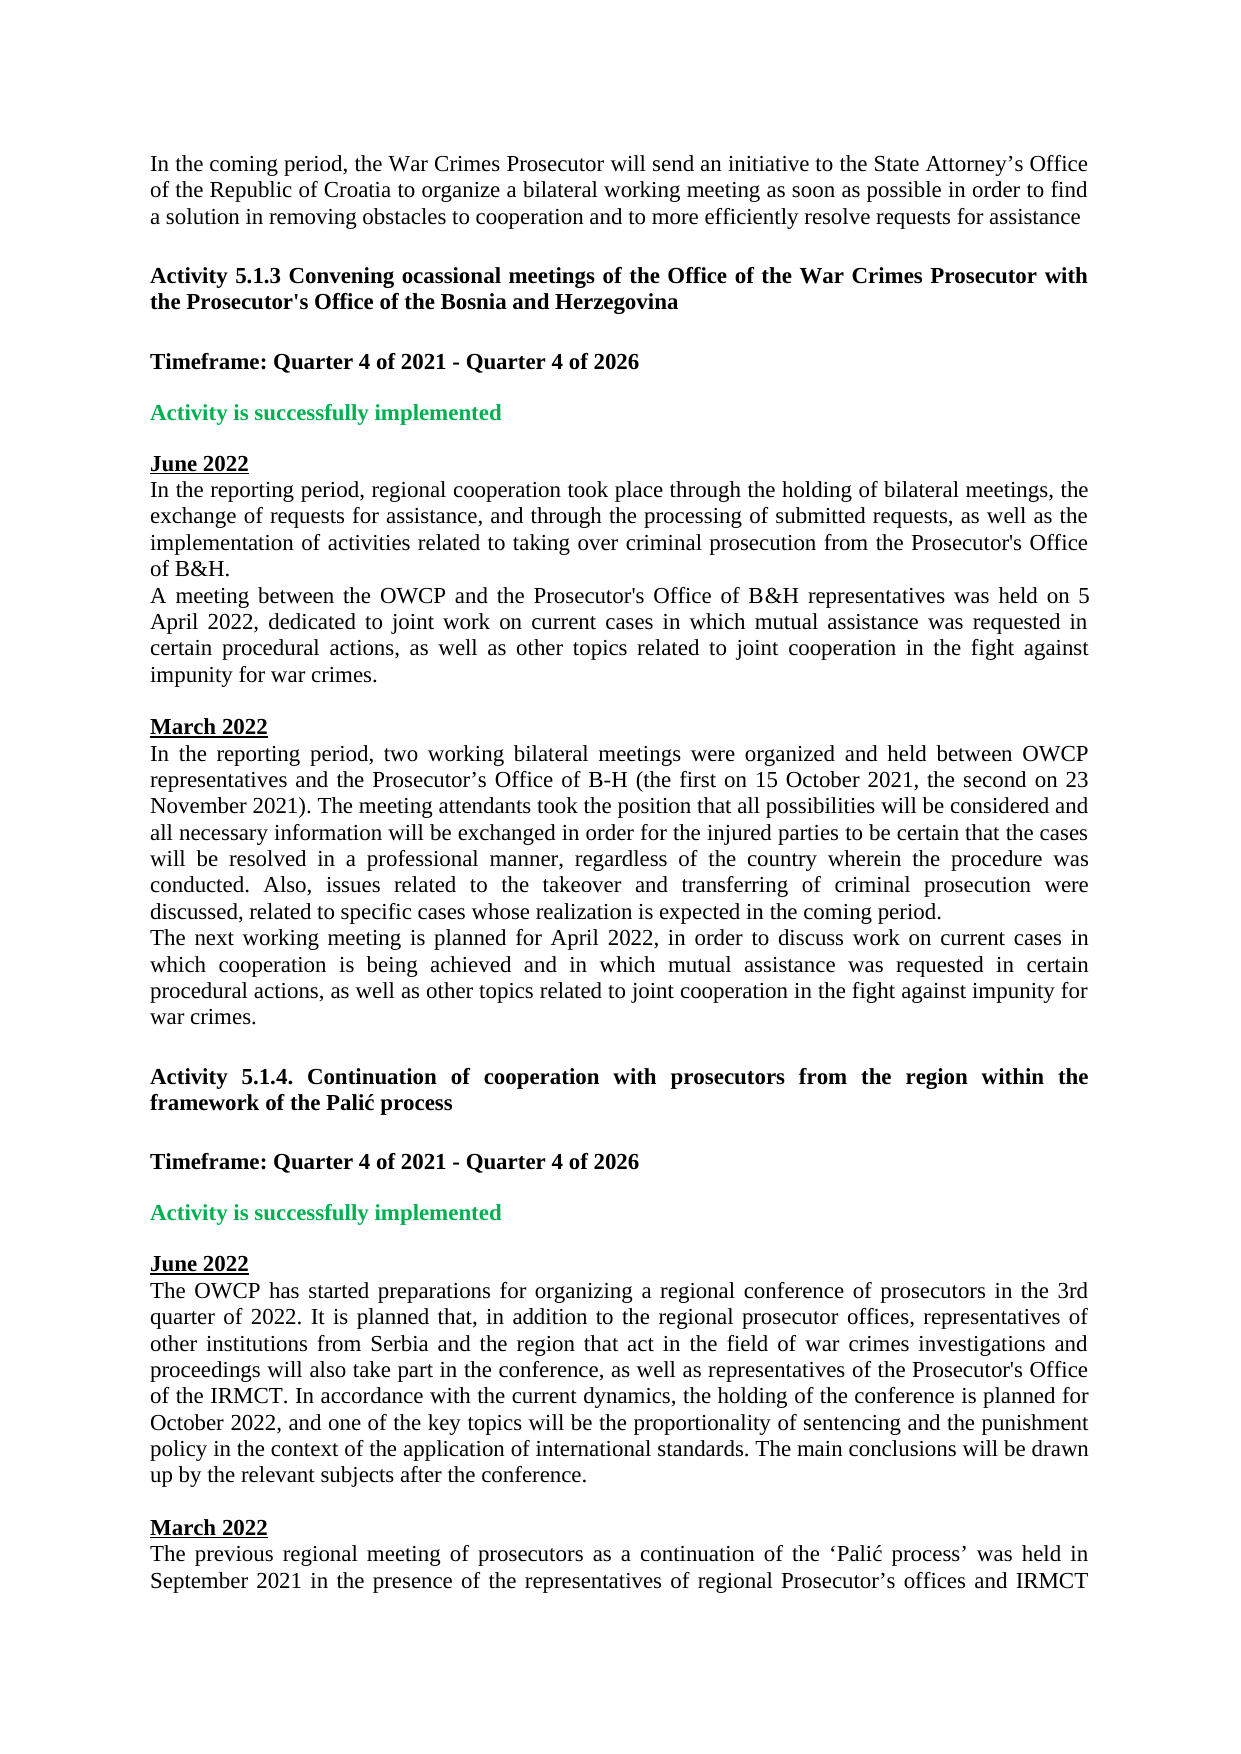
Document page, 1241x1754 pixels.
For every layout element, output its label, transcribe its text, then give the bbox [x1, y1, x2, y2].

text Timeframe: Quarter 4 of 2021 - Quarter 4 of 2026 [150, 1148, 1090, 1175]
text A meeting between the OWCP and the Prosecutor's Office of B&H representatives was held on 5 April 2022, dedicated to joint work on current cases in which mutual assistance was requested in certain procedural actions, as well as other topics related to joint cooperation in the fight against impunity for war crimes. [150, 582, 1090, 687]
text March 2022 [150, 713, 1090, 740]
text In the coming period, the War Crimes Prosecutor will send an initiative to the State Attorney’s Office of the Republic of Croatia to organize a bilateral working meeting as soon as possible in order to find a solution in removing obstacles to cooperation and to more efficiently resolve requests for assistance [150, 150, 1090, 229]
text Activity is successfully implemented [150, 1199, 1090, 1226]
text March 2022 [150, 1514, 1090, 1540]
text The OWCP has started preparations for organizing a regional conference of prosecutors in the 3rd quarter of 2022. It is planned that, in addition to the regional prosecutor offices, representatives of other institutions from Serbia and the region that act in the field of war crimes investigations and proceedings will also take part in the conference, as well as representatives of the Prosecutor's Office of the IRMCT. In accordance with the current dynamics, the holding of the conference is planned for October 2022, and one of the key topics will be the proportionality of sentencing and the punishment policy in the context of the application of international standards. The main conclusions will be drawn up by the relevant subjects after the conference. [150, 1277, 1090, 1488]
text In the reporting period, two working bilateral meetings were organized and held between OWCP representatives and the Prosecutor’s Office of B-H (the first on 15 October 2021, the second on 23 November 2021). The meeting attendants took the position that all possibilities will be considered and all necessary information will be exchanged in order for the injured parties to be certain that the cases will be resolved in a professional manner, regardless of the country wherein the procedure was conducted. Also, issues related to the takeover and transferring of criminal prosecution were discussed, related to specific cases whose realization is expected in the coming period. [150, 740, 1090, 924]
text Timeframe: Quarter 4 of 2021 - Quarter 4 of 2026 [150, 348, 1090, 374]
text Activity is successfully implemented [150, 399, 1090, 425]
subtitle Activity 5.1.3 Convening ocassional meetings of the Office of the War Crimes Prosecutor with the Prosecutor's Office of the Bosnia and Herzegovina [150, 262, 1090, 315]
subtitle Activity 5.1.4. Continuation of cooperation with prosecutors from the region within the framework of the Palić process [150, 1063, 1090, 1115]
text In the reporting period, regional cooperation took place through the holding of bilateral meetings, the exchange of requests for assistance, and through the processing of submitted requests, as well as the implementation of activities related to taking over criminal prosecution from the Prosecutor's Office of B&H. [150, 476, 1090, 582]
text June 2022 [150, 1251, 1090, 1277]
text The next working meeting is planned for April 2022, in order to discuss work on current cases in which cooperation is being achieved and in which mutual assistance was requested in certain procedural actions, as well as other topics related to joint cooperation in the fight against impunity for war crimes. [150, 924, 1090, 1030]
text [150, 1540, 1090, 1593]
text June 2022 [150, 450, 1090, 476]
